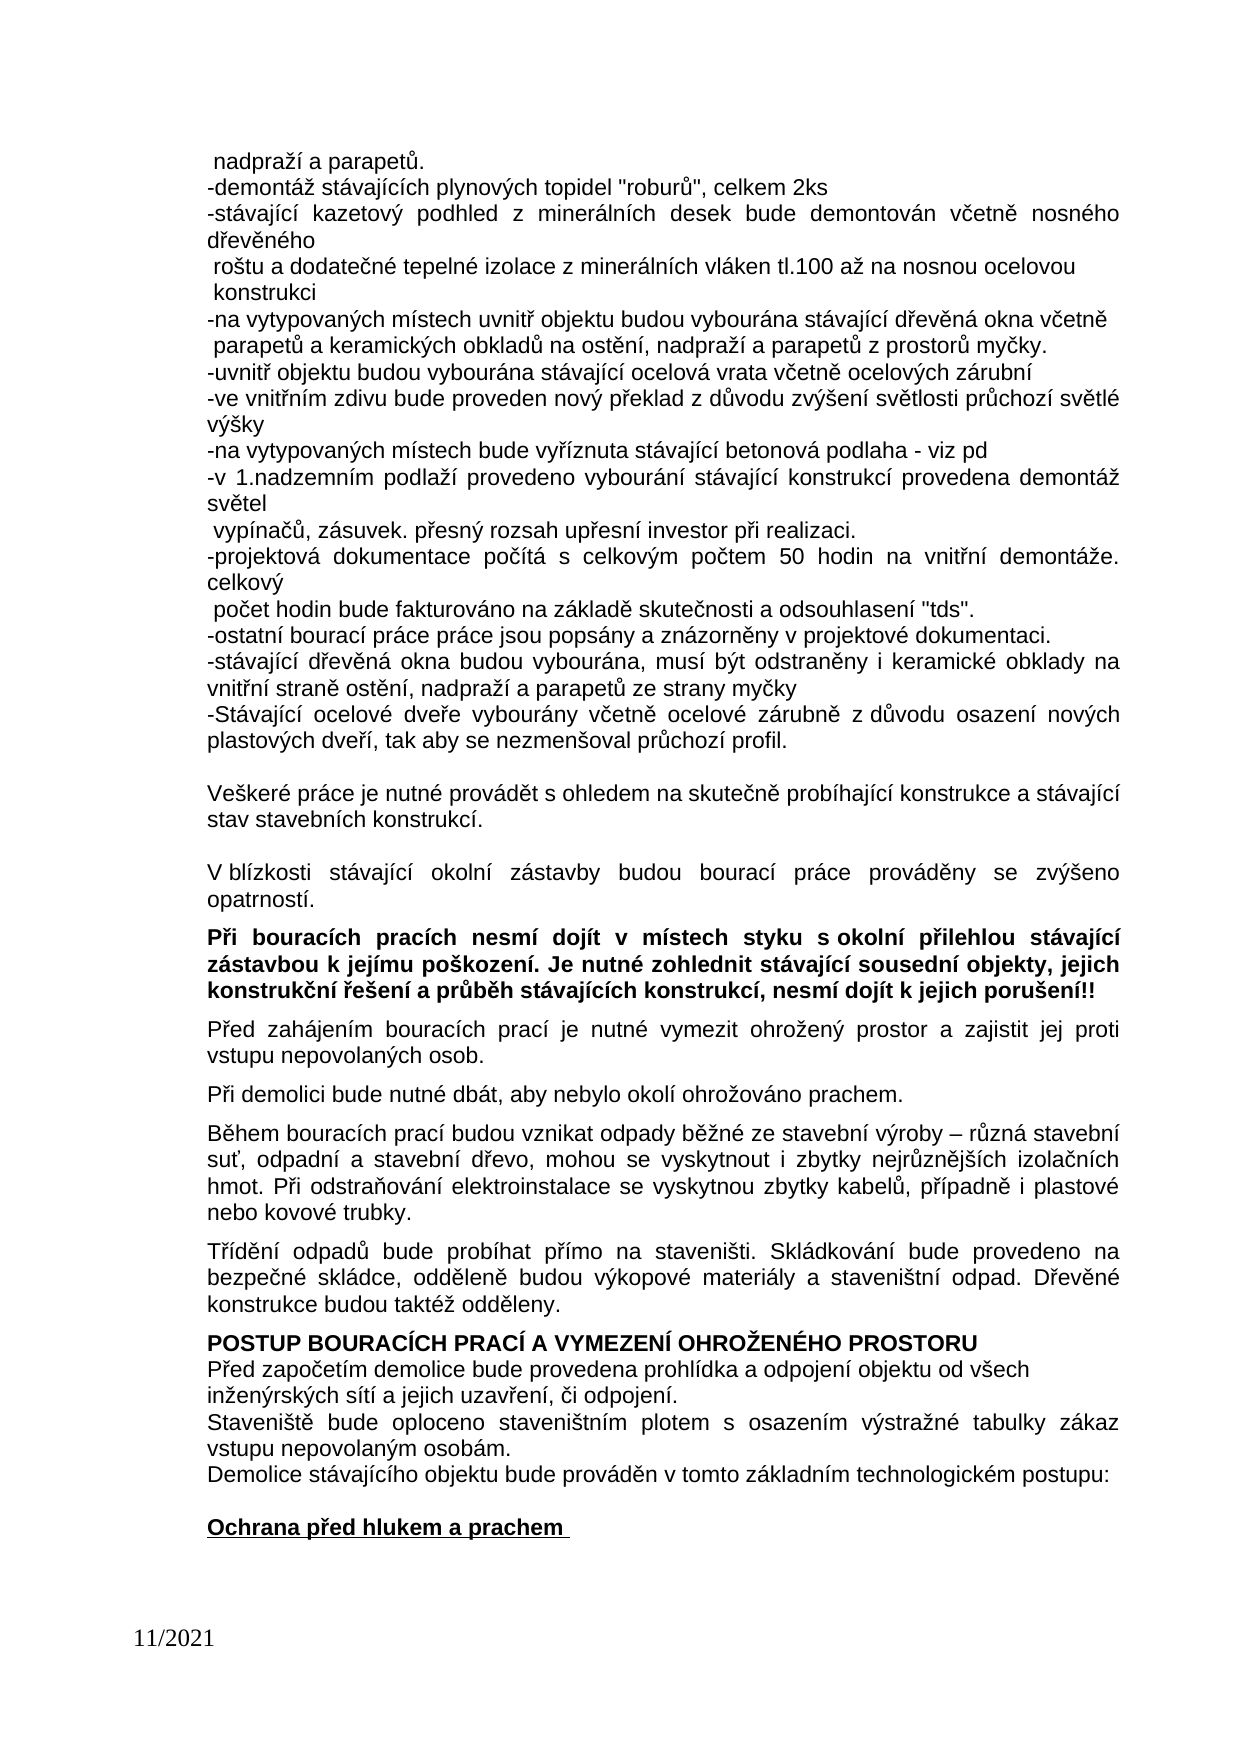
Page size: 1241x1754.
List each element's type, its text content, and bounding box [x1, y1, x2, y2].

text -demontáž stávajících plynových topidel "roburů", celkem 2ks [207, 174, 1120, 200]
text konstrukci [207, 279, 1120, 306]
text -stávající kazetový podhled z minerálních desek bude demontován včetně nosného dřevěného [207, 200, 1120, 253]
text -uvnitř objektu budou vybourána stávající ocelová vrata včetně ocelových zárubní [207, 358, 1120, 385]
text Během bouracích prací budou vznikat odpady běžné ze stavební výroby – různá stavební suť, odpadní a stavební dřevo, mohou se vyskytnout i zbytky nejrůznějších izolačních hmot. Při odstraňování elektroinstalace se vyskytnou zbytky kabelů, případně i plastové nebo kovové trubky. [207, 1120, 1120, 1225]
text Staveniště bude oploceno staveništním plotem s osazením výstražné tabulky zákaz vstupu nepovolaným osobám. [207, 1408, 1120, 1461]
text -ostatní bourací práce práce jsou popsány a znázorněny v projektové dokumentaci. [207, 622, 1120, 648]
text -Stávající ocelové dveře vybourány včetně ocelové zárubně z důvodu osazení nových plastových dveří, tak aby se nezmenšoval průchozí profil. [207, 701, 1120, 754]
text Při bouracích pracích nesmí dojít v místech styku s okolní přilehlou stávající zástavbou k jejímu poškození. Je nutné zohlednit stávající sousední objekty, jejich konstrukční řešení a průběh stávajících konstrukcí, nesmí dojít k jejich porušení!! [207, 924, 1120, 1003]
text -ve vnitřním zdivu bude proveden nový překlad z důvodu zvýšení světlosti průchozí světlé výšky [207, 385, 1120, 437]
text inženýrských sítí a jejich uzavření, či odpojení. [207, 1382, 1120, 1408]
text roštu a dodatečné tepelné izolace z minerálních vláken tl.100 až na nosnou ocelovou [207, 253, 1120, 279]
text POSTUP BOURACÍCH PRACÍ A VYMEZENÍ OHROŽENÉHO PROSTORU [207, 1329, 1120, 1356]
text parapetů a keramických obkladů na ostění, nadpraží a parapetů z prostorů myčky. [207, 332, 1120, 358]
text -na vytypovaných místech uvnitř objektu budou vybourána stávající dřevěná okna včetně [207, 306, 1120, 332]
text Ochrana před hlukem a prachem [207, 1514, 1120, 1540]
text Před zahájením bouracích prací je nutné vymezit ohrožený prostor a zajistit jej proti vstupu nepovolaných osob. [207, 1016, 1120, 1069]
text -projektová dokumentace počítá s celkovým počtem 50 hodin na vnitřní demontáže. celkový [207, 543, 1120, 596]
text -v 1.nadzemním podlaží provedeno vybourání stávající konstrukcí provedena demontáž světel [207, 464, 1120, 517]
text Třídění odpadů bude probíhat přímo na staveništi. Skládkování bude provedeno na bezpečné skládce, odděleně budou výkopové materiály a staveništní odpad. Dřevěné konstrukce budou taktéž odděleny. [207, 1238, 1120, 1317]
text Demolice stávajícího objektu bude prováděn v tomto základním technologickém postupu: [207, 1461, 1120, 1488]
text Veškeré práce je nutné provádět s ohledem na skutečně probíhající konstrukce a stávající stav stavebních konstrukcí. [207, 780, 1120, 833]
text Při demolici bude nutné dbát, aby nebylo okolí ohrožováno prachem. [207, 1081, 1120, 1107]
text Před započetím demolice bude provedena prohlídka a odpojení objektu od všech [207, 1356, 1120, 1382]
text V blízkosti stávající okolní zástavby budou bourací práce prováděny se zvýšeno opatrností. [207, 833, 1120, 912]
text počet hodin bude fakturováno na základě skutečnosti a odsouhlasení "tds". [207, 596, 1120, 622]
text -na vytypovaných místech bude vyříznuta stávající betonová podlaha - viz pd [207, 437, 1120, 464]
text nadpraží a parapetů. [207, 148, 1120, 174]
text -stávající dřevěná okna budou vybourána, musí být odstraněny i keramické obklady na vnitřní straně ostění, nadpraží a parapetů ze strany myčky [207, 648, 1120, 701]
text vypínačů, zásuvek. přesný rozsah upřesní investor při realizaci. [207, 517, 1120, 543]
